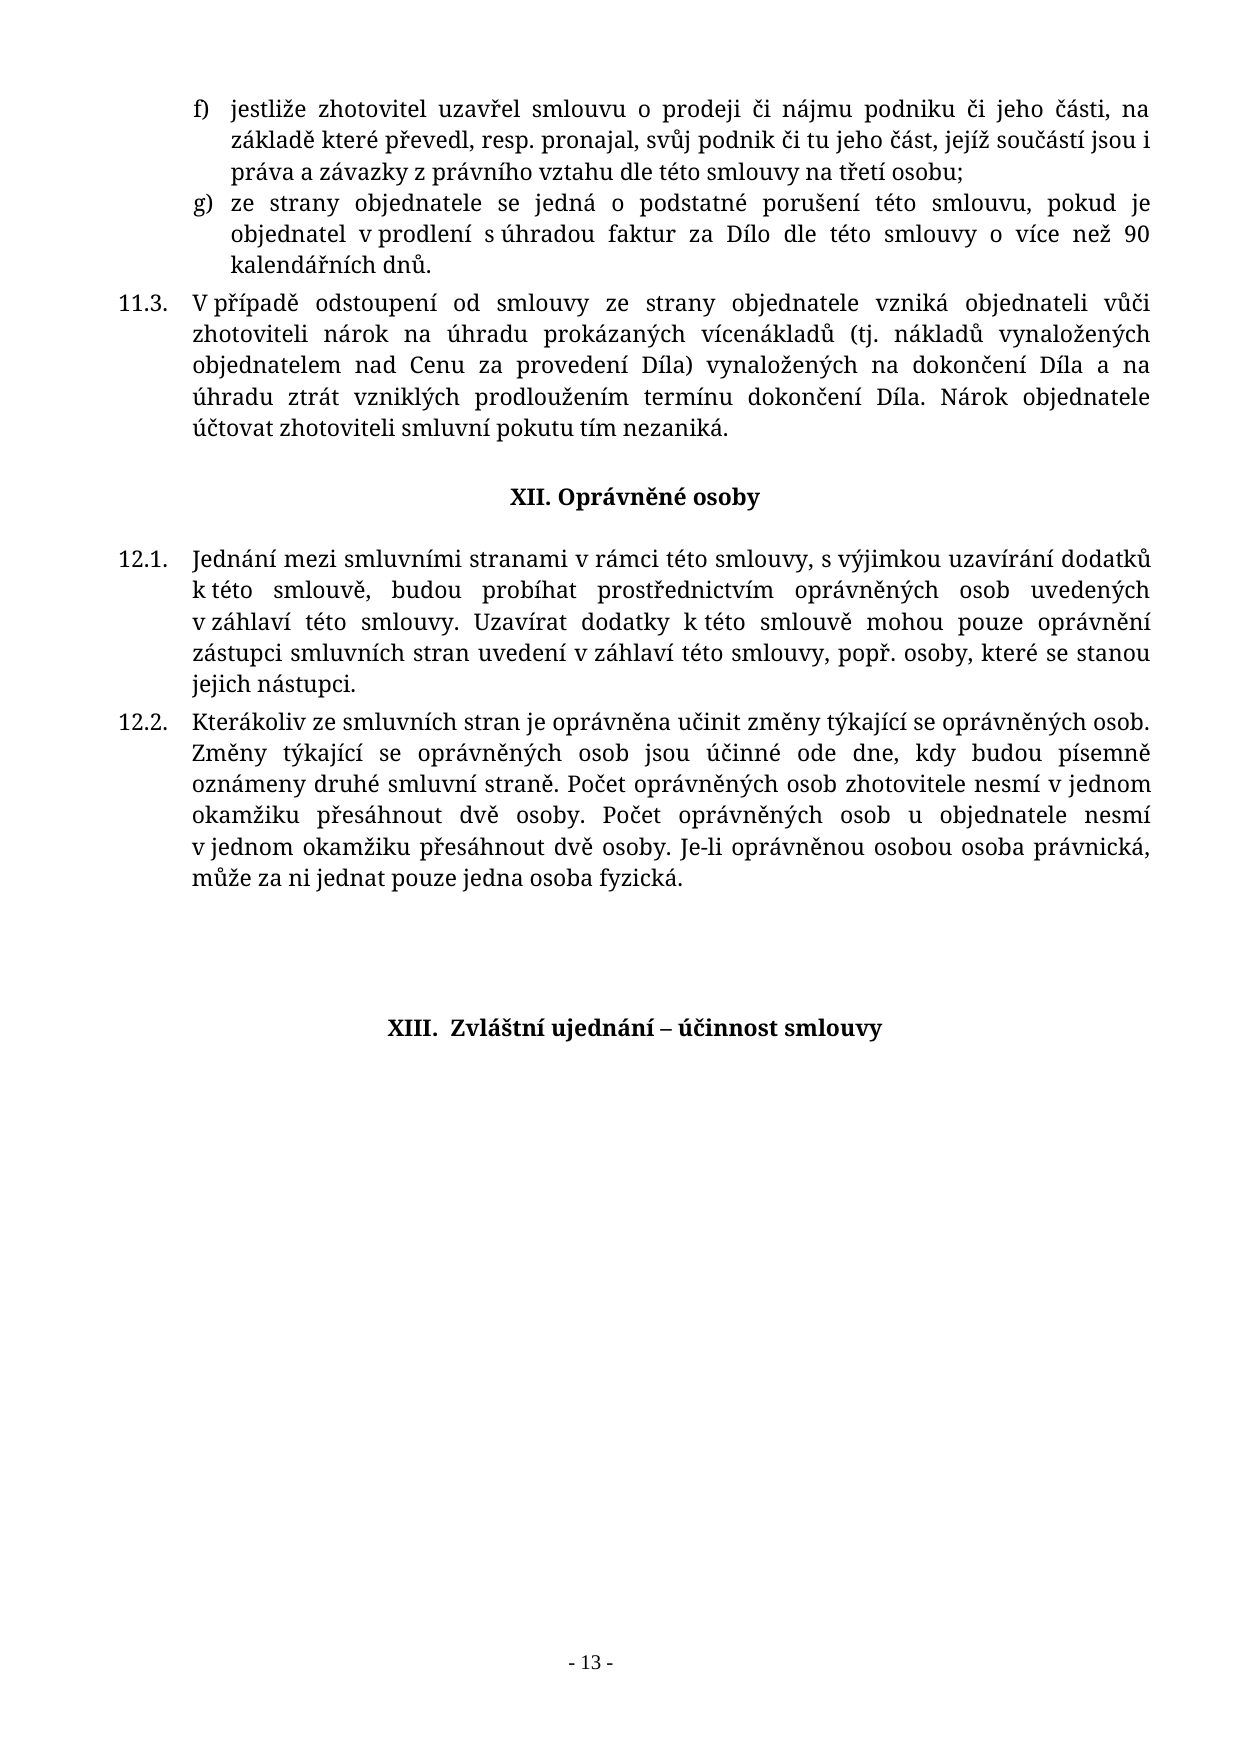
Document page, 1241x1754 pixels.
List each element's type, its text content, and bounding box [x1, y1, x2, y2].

list V případě odstoupení od smlouvy ze strany objednatele vzniká objednateli vůči zhotoviteli nárok na úhradu prokázaných vícenákladů (tj. nákladů vynaložených objednatelem nad Cenu za provedení Díla) vynaložených na dokončení Díla a na úhradu ztrát vzniklých prodloužením termínu dokončení Díla. Nárok objednatele účtovat zhotoviteli smluvní pokutu tím nezaniká. [118, 287, 1152, 443]
text XII. Oprávněné osoby [118, 480, 1152, 512]
list ze strany objednatele se jedná o podstatné porušení této smlouvu, pokud je objednatel v prodlení s úhradou faktur za Dílo dle této smlouvy o více než 90 kalendářních dnů. [193, 187, 1152, 280]
list Jednání mezi smluvními stranami v rámci této smlouvy, s výjimkou uzavírání dodatků k této smlouvě, budou probíhat prostřednictvím oprávněných osob uvedených v záhlaví této smlouvy. Uzavírat dodatky k této smlouvě mohou pouze oprávnění zástupci smluvních stran uvedení v záhlaví této smlouvy, popř. osoby, které se stanou jejich nástupci. [118, 543, 1152, 699]
list Kterákoliv ze smluvních stran je oprávněna učinit změny týkající se oprávněných osob. Změny týkající se oprávněných osob jsou účinné ode dne, kdy budou písemně oznámeny druhé smluvní straně. Počet oprávněných osob zhotovitele nesmí v jednom okamžiku přesáhnout dvě osoby. Počet oprávněných osob u objednatele nesmí v jednom okamžiku přesáhnout dvě osoby. Je-li oprávněnou osobou osoba právnická, může za ni jednat pouze jedna osoba fyzická. [118, 705, 1152, 893]
subtitle XIII. Zvláštní ujednání – účinnost smlouvy [118, 1012, 1152, 1043]
list jestliže zhotovitel uzavřel smlouvu o prodeji či nájmu podniku či jeho části, na základě které převedl, resp. pronajal, svůj podnik či tu jeho část, jejíž součástí jsou i práva a závazky z právního vztahu dle této smlouvy na třetí osobu; [193, 93, 1152, 187]
